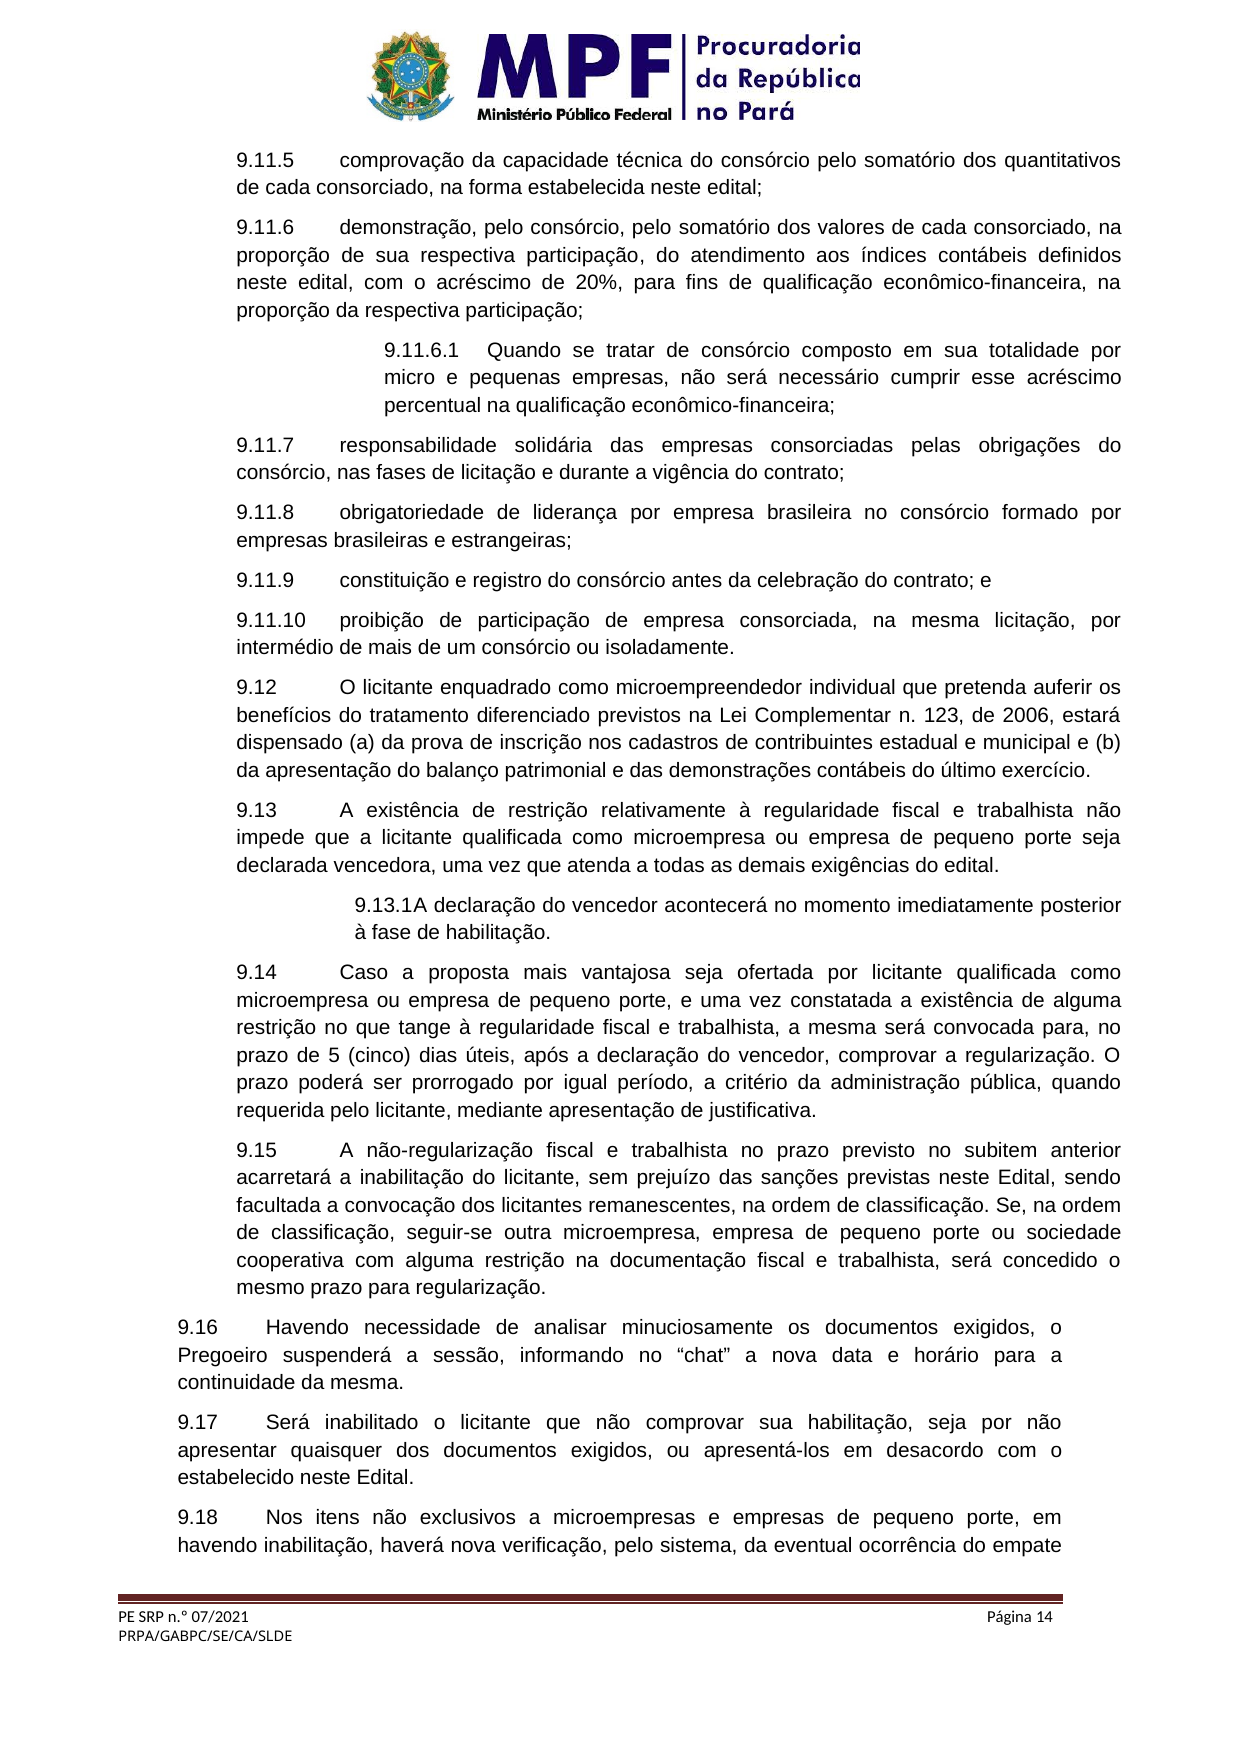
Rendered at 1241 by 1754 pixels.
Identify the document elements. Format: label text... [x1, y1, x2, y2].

list A declaração do vencedor acontecerá no momento imediatamente posterior à fase de habilitação. [354, 893, 1122, 944]
list responsabilidade solidária das empresas consorciadas pelas obrigações do consórcio, nas fases de licitação e durante a vigência do contrato; [236, 433, 1122, 484]
list constituição e registro do consórcio antes da celebração do contrato; e [236, 568, 1122, 592]
list Havendo necessidade de analisar minuciosamente os documentos exigidos, o Pregoeiro suspenderá a sessão, informando no “chat” a nova data e horário para a continuidade da mesma. [177, 1315, 1063, 1394]
list comprovação da capacidade técnica do consórcio pelo somatório dos quantitativos de cada consorciado, na forma estabelecida neste edital; [236, 148, 1122, 199]
list A existência de restrição relativamente à regularidade fiscal e trabalhista não impede que a licitante qualificada como microempresa ou empresa de pequeno porte seja declarada vencedora, uma vez que atenda a todas as demais exigências do edital. [236, 798, 1122, 877]
list Quando se tratar de consórcio composto em sua totalidade por micro e pequenas empresas, não será necessário cumprir esse acréscimo percentual na qualificação econômico-financeira; [384, 338, 1122, 417]
list Será inabilitado o licitante que não comprovar sua habilitação, seja por não apresentar quaisquer dos documentos exigidos, ou apresentá-los em desacordo com o estabelecido neste Edital. [177, 1410, 1063, 1489]
picture [477, 34, 860, 120]
list O licitante enquadrado como microempreendedor individual que pretenda auferir os benefícios do tratamento diferenciado previstos na Lei Complementar n. 123, de 2006, estará dispensado (a) da prova de inscrição nos cadastros de contribuintes estadual e municipal e (b) da apresentação do balanço patrimonial e das demonstrações contábeis do último exercício. [236, 675, 1122, 782]
list Caso a proposta mais vantajosa seja ofertada por licitante qualificada como microempresa ou empresa de pequeno porte, e uma vez constatada a existência de alguma restrição no que tange à regularidade fiscal e trabalhista, a mesma será convocada para, no prazo de 5 (cinco) dias úteis, após a declaração do vencedor, comprovar a regularização. O prazo poderá ser prorrogado por igual período, a critério da administração pública, quando requerida pelo licitante, mediante apresentação de justificativa. [236, 960, 1122, 1122]
list obrigatoriedade de liderança por empresa brasileira no consórcio formado por empresas brasileiras e estrangeiras; [236, 500, 1122, 552]
list demonstração, pelo consórcio, pelo somatório dos valores de cada consorciado, na proporção de sua respectiva participação, do atendimento aos índices contábeis definidos neste edital, com o acréscimo de 20%, para fins de qualificação econômico-financeira, na proporção da respectiva participação; [236, 215, 1122, 322]
list proibição de participação de empresa consorciada, na mesma licitação, por intermédio de mais de um consórcio ou isoladamente. [236, 608, 1122, 659]
picture [366, 29, 455, 122]
list A não-regularização fiscal e trabalhista no prazo previsto no subitem anterior acarretará a inabilitação do licitante, sem prejuízo das sanções previstas neste Edital, sendo facultada a convocação dos licitantes remanescentes, na ordem de classificação. Se, na ordem de classificação, seguir-se outra microempresa, empresa de pequeno porte ou sociedade cooperativa com alguma restrição na documentação fiscal e trabalhista, será concedido o mesmo prazo para regularização. [236, 1138, 1122, 1299]
